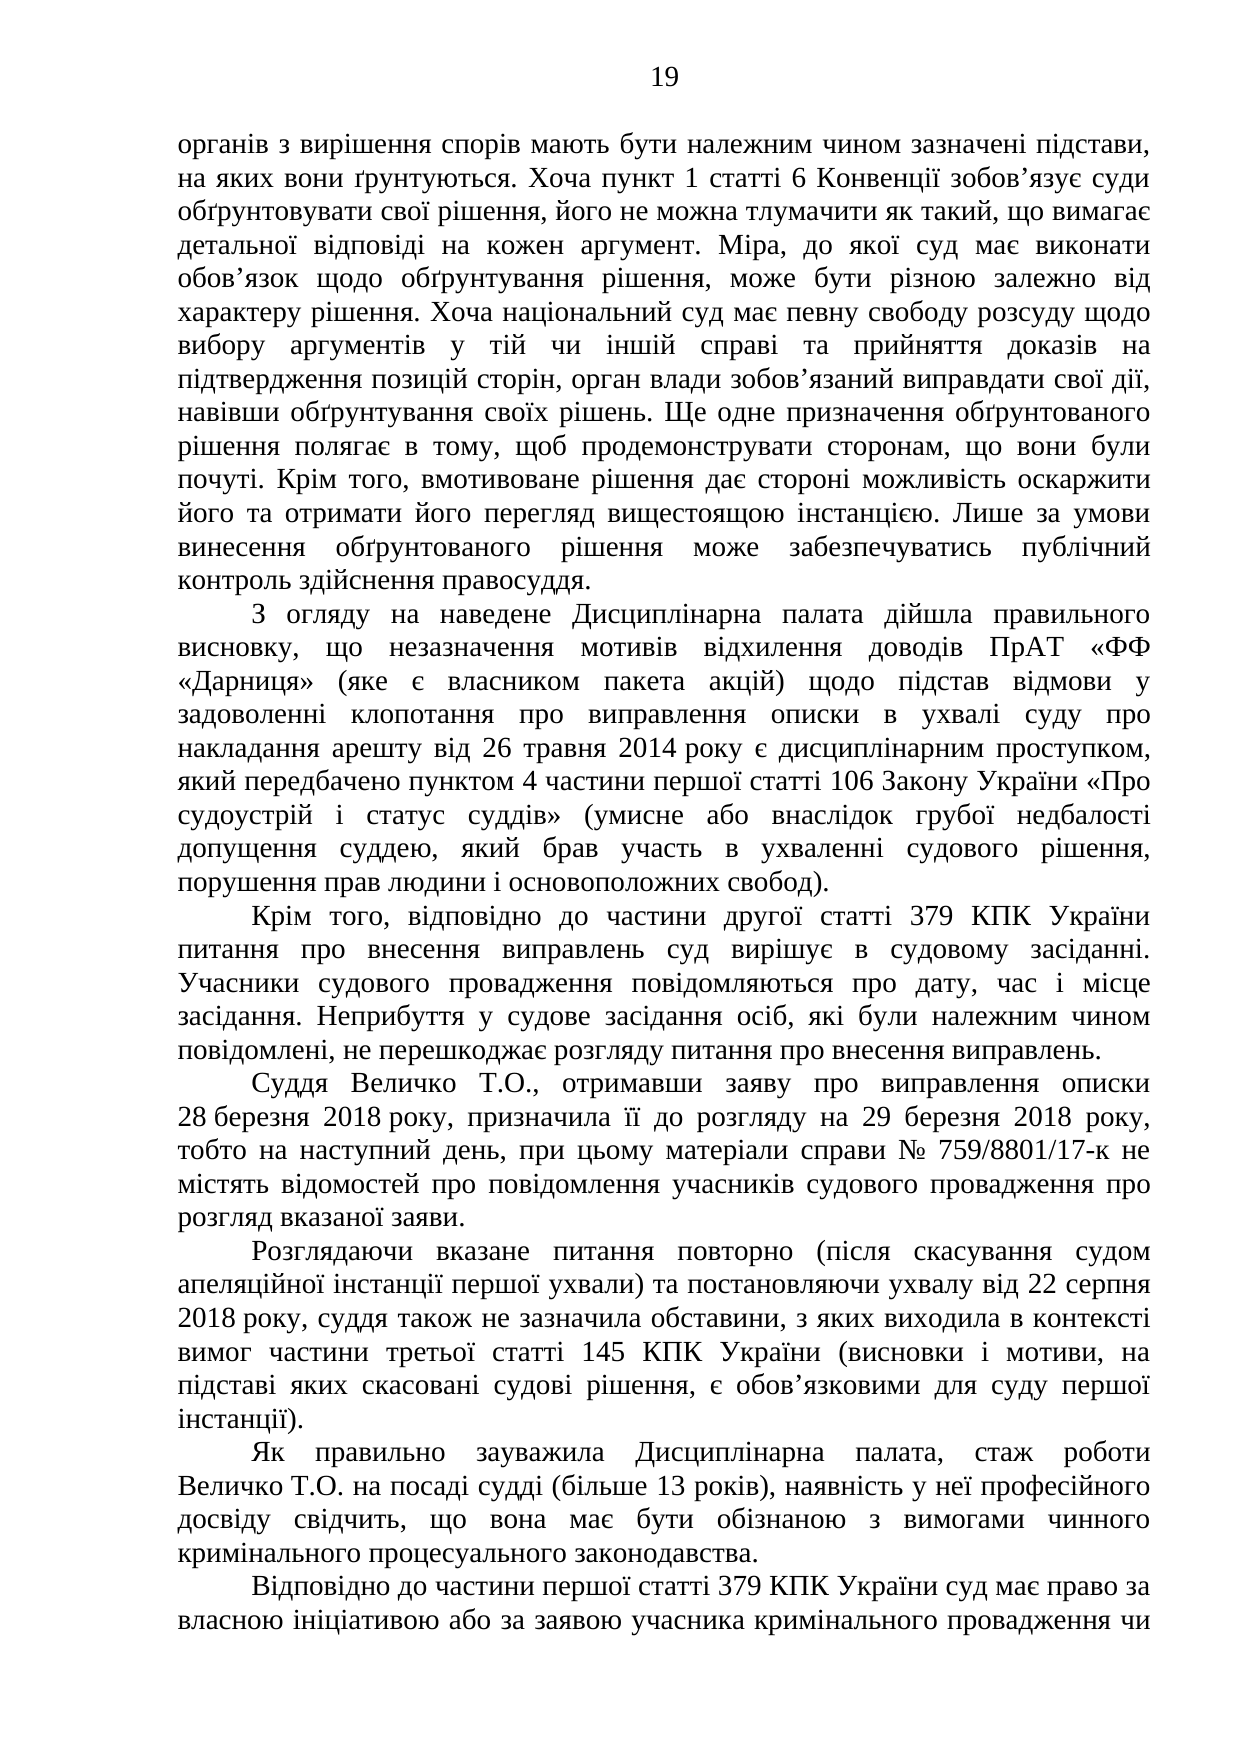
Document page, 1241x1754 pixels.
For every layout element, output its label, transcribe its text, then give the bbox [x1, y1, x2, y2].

text З огляду на наведене Дисциплінарна палата дійшла правильного висновку, що незазначення мотивів відхилення доводів ПрАТ «ФФ «Дарниця» (яке є власником пакета акцій) щодо підстав відмови у задоволенні клопотання про виправлення описки в ухвалі суду про накладання арешту від 26 травня 2014 року є дисциплінарним проступком, який передбачено пунктом 4 частини першої статті 106 Закону України «Про судоустрій і статус суддів» (умисне або внаслідок грубої недбалості допущення суддею, який брав участь в ухваленні судового рішення, порушення прав людини і основоположних свобод). [177, 596, 1152, 898]
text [177, 1568, 1152, 1636]
text Розглядаючи вказане питання повторно (після скасування судом апеляційної інстанції першої ухвали) та постановляючи ухвалу від 22 серпня 2018 року, суддя також не зазначила обставини, з яких виходила в контексті вимог частини третьої статті 145 КПК України (висновки і мотиви, на підставі яких скасовані судові рішення, є обов’язковими для суду першої інстанції). [177, 1233, 1152, 1434]
text Крім того, відповідно до частини другої статті 379 КПК України питання про внесення виправлень суд вирішує в судовому засіданні. Учасники судового провадження повідомляються про дату, час і місце засідання. Неприбуття у судове засідання осіб, які були належним чином повідомлені, не перешкоджає розгляду питання про внесення виправлень. [177, 898, 1152, 1065]
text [177, 126, 1152, 596]
text Суддя Величко Т.О., отримавши заяву про виправлення описки 28 березня 2018 року, призначила її до розгляду на 29 березня 2018 року, тобто на наступний день, при цьому матеріали справи № 759/8801/17-к не містять відомостей про повідомлення учасників судового провадження про розгляд вказаної заяви. [177, 1065, 1152, 1233]
text Як правильно зауважила Дисциплінарна палата, стаж роботи Величко Т.О. на посаді судді (більше 13 років), наявність у неї професійного досвіду свідчить, що вона має бути обізнаною з вимогами чинного кримінального процесуального законодавства. [177, 1434, 1152, 1568]
